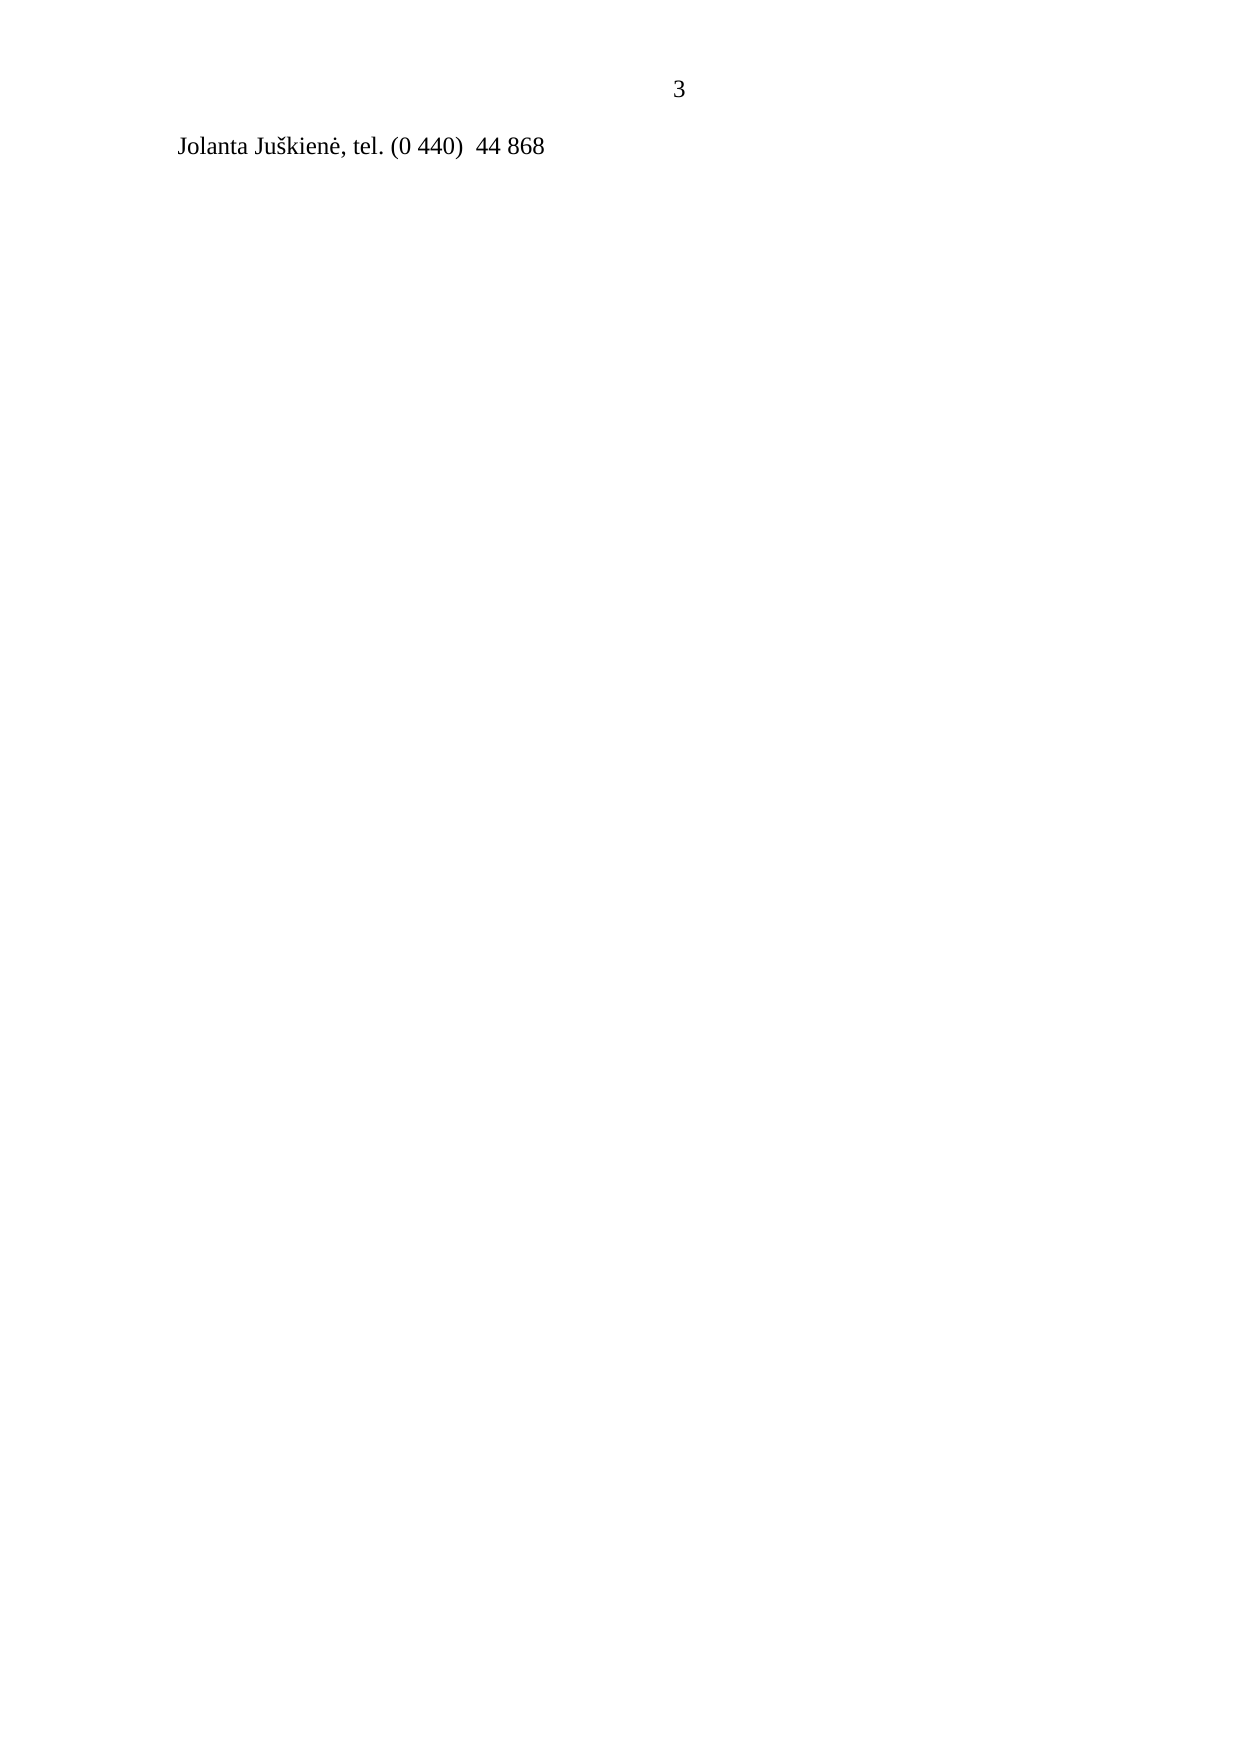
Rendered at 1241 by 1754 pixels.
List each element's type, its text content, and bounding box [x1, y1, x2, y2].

text Jolanta Juškienė, tel. (0 440) 44 868 [177, 131, 1181, 160]
